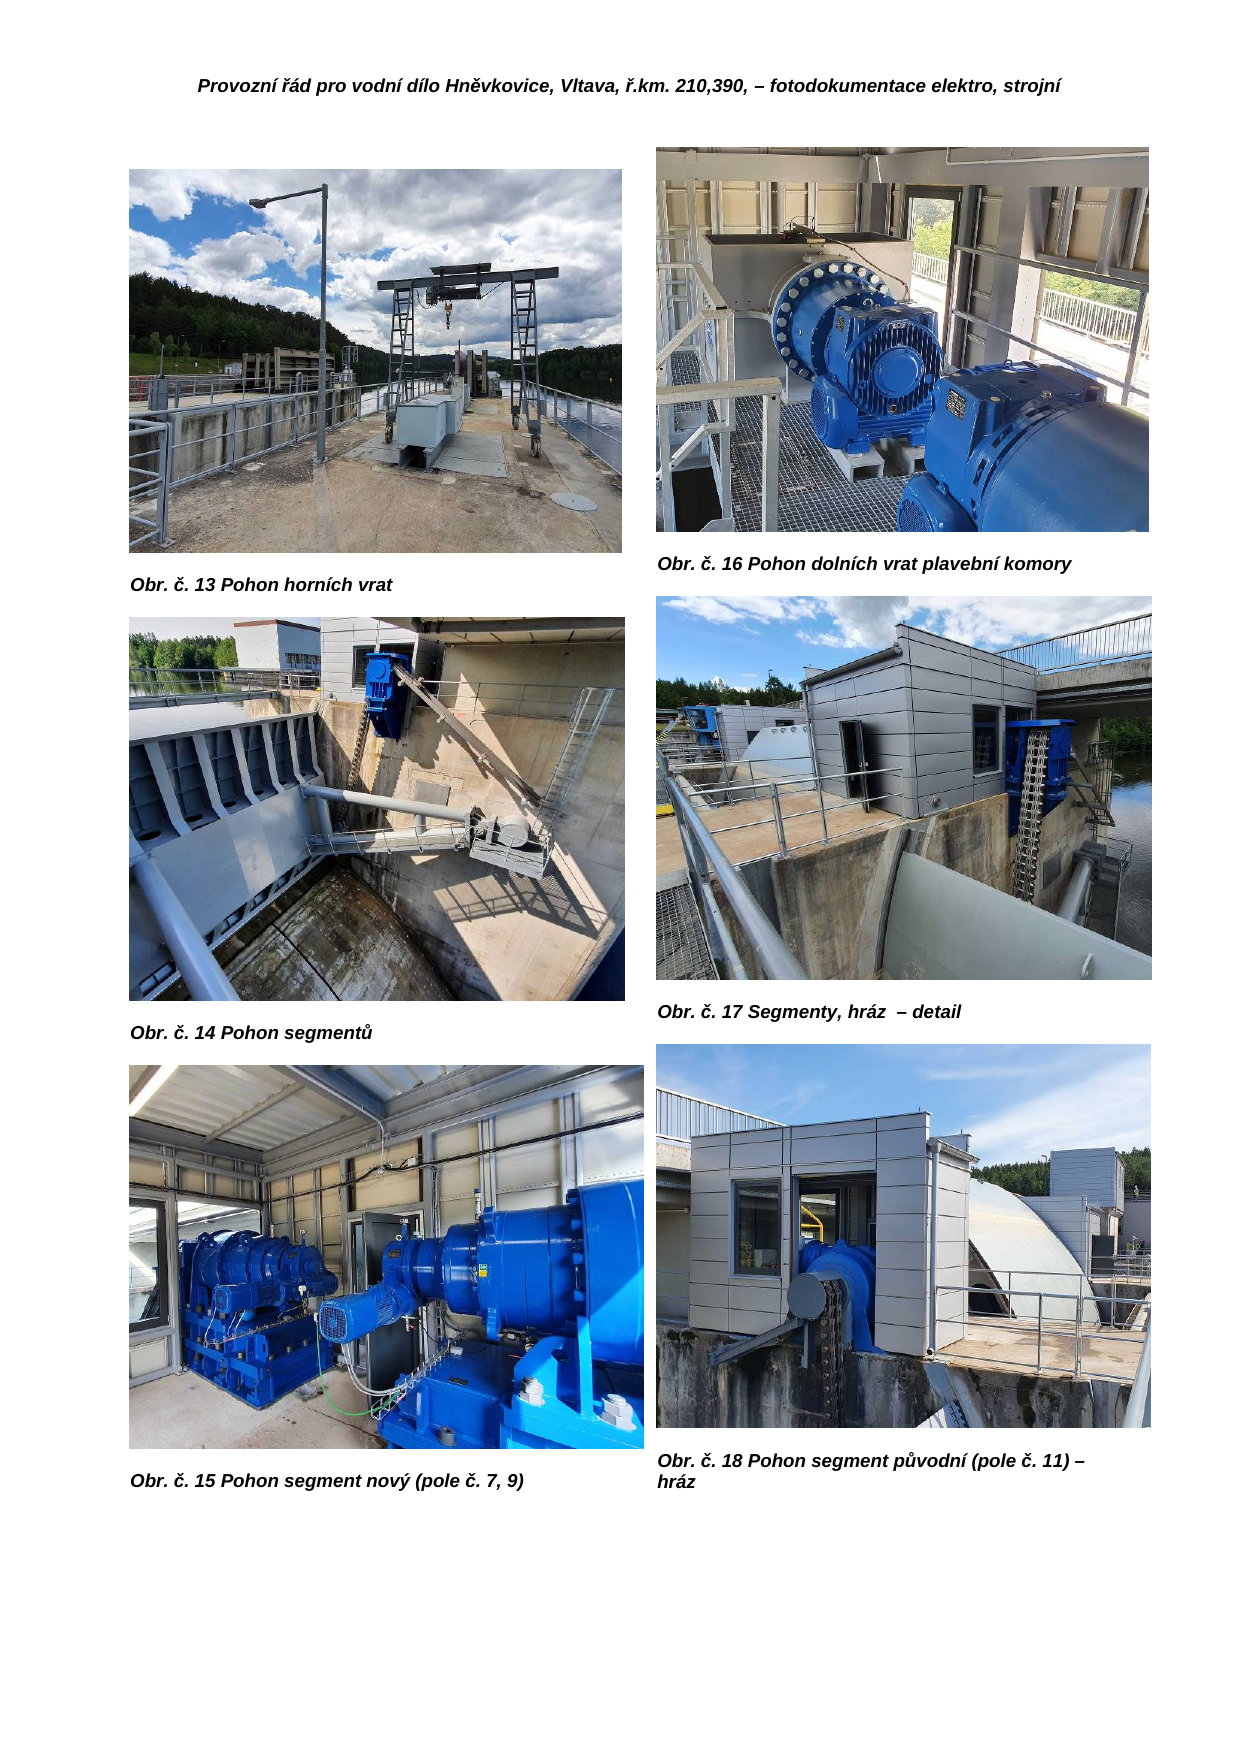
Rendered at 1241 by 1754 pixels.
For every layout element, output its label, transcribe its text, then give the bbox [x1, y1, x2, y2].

text Obr. č. 14 Pohon segmentů [130, 1022, 583, 1044]
text Obr. č. 15 Pohon segment nový (pole č. 7, 9) [130, 1470, 583, 1492]
text Obr. č. 17 Segmenty, hráz – detail [657, 1001, 1110, 1023]
text Obr. č. 18 Pohon segment původní (pole č. 11) – hráz [657, 1450, 1110, 1493]
picture [129, 617, 625, 1001]
text Obr. č. 13 Pohon horních vrat [130, 574, 583, 596]
picture [656, 596, 1152, 980]
picture [129, 1065, 644, 1449]
picture [656, 147, 1149, 532]
picture [129, 169, 622, 553]
text Obr. č. 16 Pohon dolních vrat plavební komory [657, 553, 1110, 575]
picture [656, 1044, 1151, 1428]
